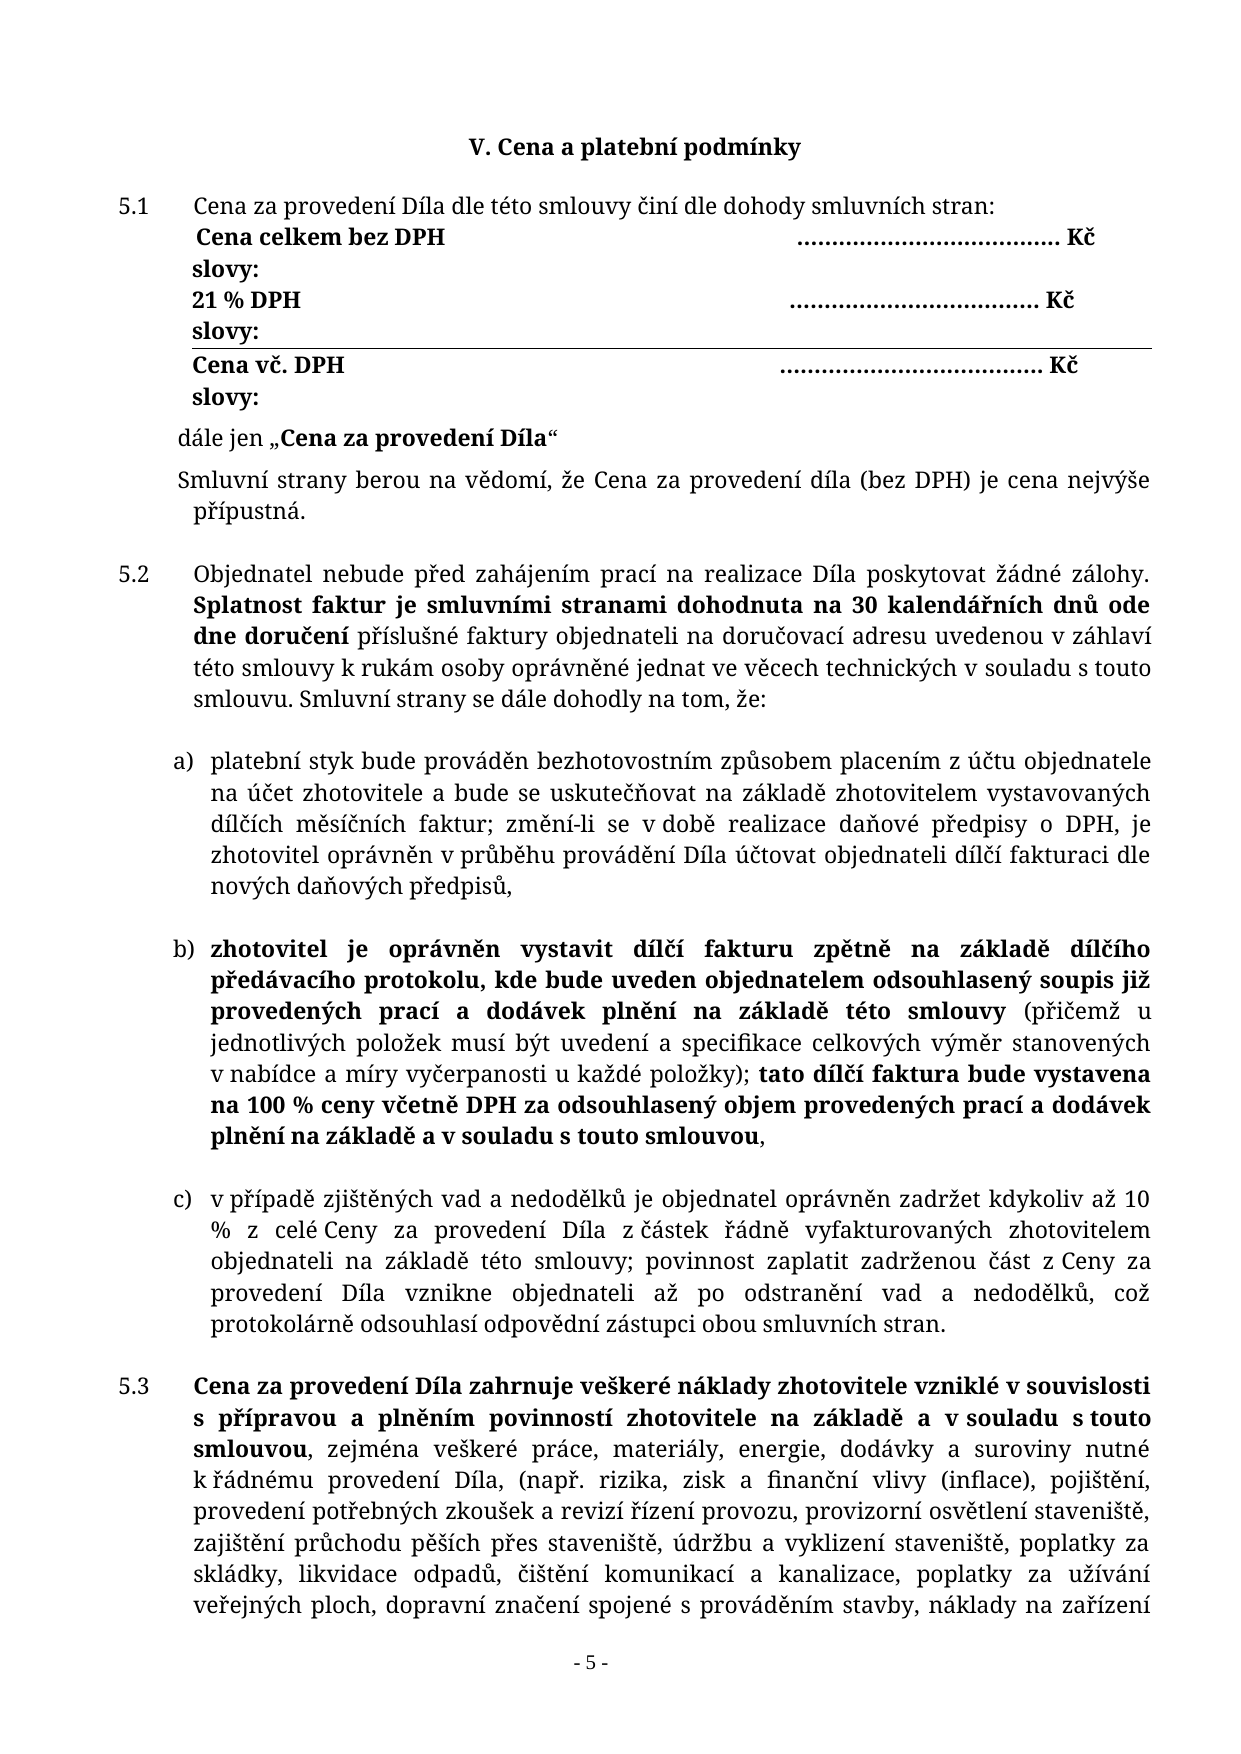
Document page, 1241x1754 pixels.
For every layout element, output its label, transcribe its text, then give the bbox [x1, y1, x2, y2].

list v případě zjištěných vad a nedodělků je objednatel oprávněn zadržet kdykoliv až 10 % z celé Ceny za provedení Díla z částek řádně vyfakturovaných zhotovitelem objednateli na základě této smlouvy; povinnost zaplatit zadrženou část z Ceny za provedení Díla vznikne objednateli až po odstranění vad a nedodělků, což protokolárně odsouhlasí odpovědní zástupci obou smluvních stran. [173, 1183, 1152, 1339]
list Cena celkem bez DPH ……………………………….. Kč [118, 221, 1152, 253]
list slovy: [192, 315, 1152, 348]
list slovy: [192, 381, 1152, 412]
list Cena za provedení Díla dle této smlouvy činí dle dohody smluvních stran: [118, 190, 1152, 221]
text Smluvní strany berou na vědomí, že Cena za provedení díla (bez DPH) je cena nejvýše přípustná. [177, 464, 1152, 527]
text dále jen „Cena za provedení Díla“ [177, 422, 1152, 454]
text V. Cena a platební podmínky [118, 130, 1152, 162]
list 21 % DPH ……………………………… Kč [192, 284, 1152, 315]
list Objednatel nebude před zahájením prací na realizace Díla poskytovat žádné zálohy. Splatnost faktur je smluvními stranami dohodnuta na 30 kalendářních dnů ode dne doručení příslušné faktury objednateli na doručovací adresu uvedenou v záhlaví této smlouvy k rukám osoby oprávněné jednat ve věcech technických v souladu s touto smlouvu. Smluvní strany se dále dohodly na tom, že: [118, 558, 1152, 714]
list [118, 1370, 1152, 1620]
list zhotovitel je oprávněn vystavit dílčí fakturu zpětně na základě dílčího předávacího protokolu, kde bude uveden objednatelem odsouhlasený soupis již provedených prací a dodávek plnění na základě této smlouvy (přičemž u jednotlivých položek musí být uvedení a specifikace celkových výměr stanovených v nabídce a míry vyčerpanosti u každé položky); tato dílčí faktura bude vystavena na 100 % ceny včetně DPH za odsouhlasený objem provedených prací a dodávek plnění na základě a v souladu s touto smlouvou, [173, 933, 1152, 1152]
list platební styk bude prováděn bezhotovostním způsobem placením z účtu objednatele na účet zhotovitele a bude se uskutečňovat na základě zhotovitelem vystavovaných dílčích měsíčních faktur; změní-li se v době realizace daňové předpisy o DPH, je zhotovitel oprávněn v průběhu provádění Díla účtovat objednateli dílčí fakturaci dle nových daňových předpisů, [173, 745, 1152, 902]
list slovy: [192, 253, 1152, 284]
list Cena vč. DPH ……………………………….. Kč [192, 349, 1152, 381]
